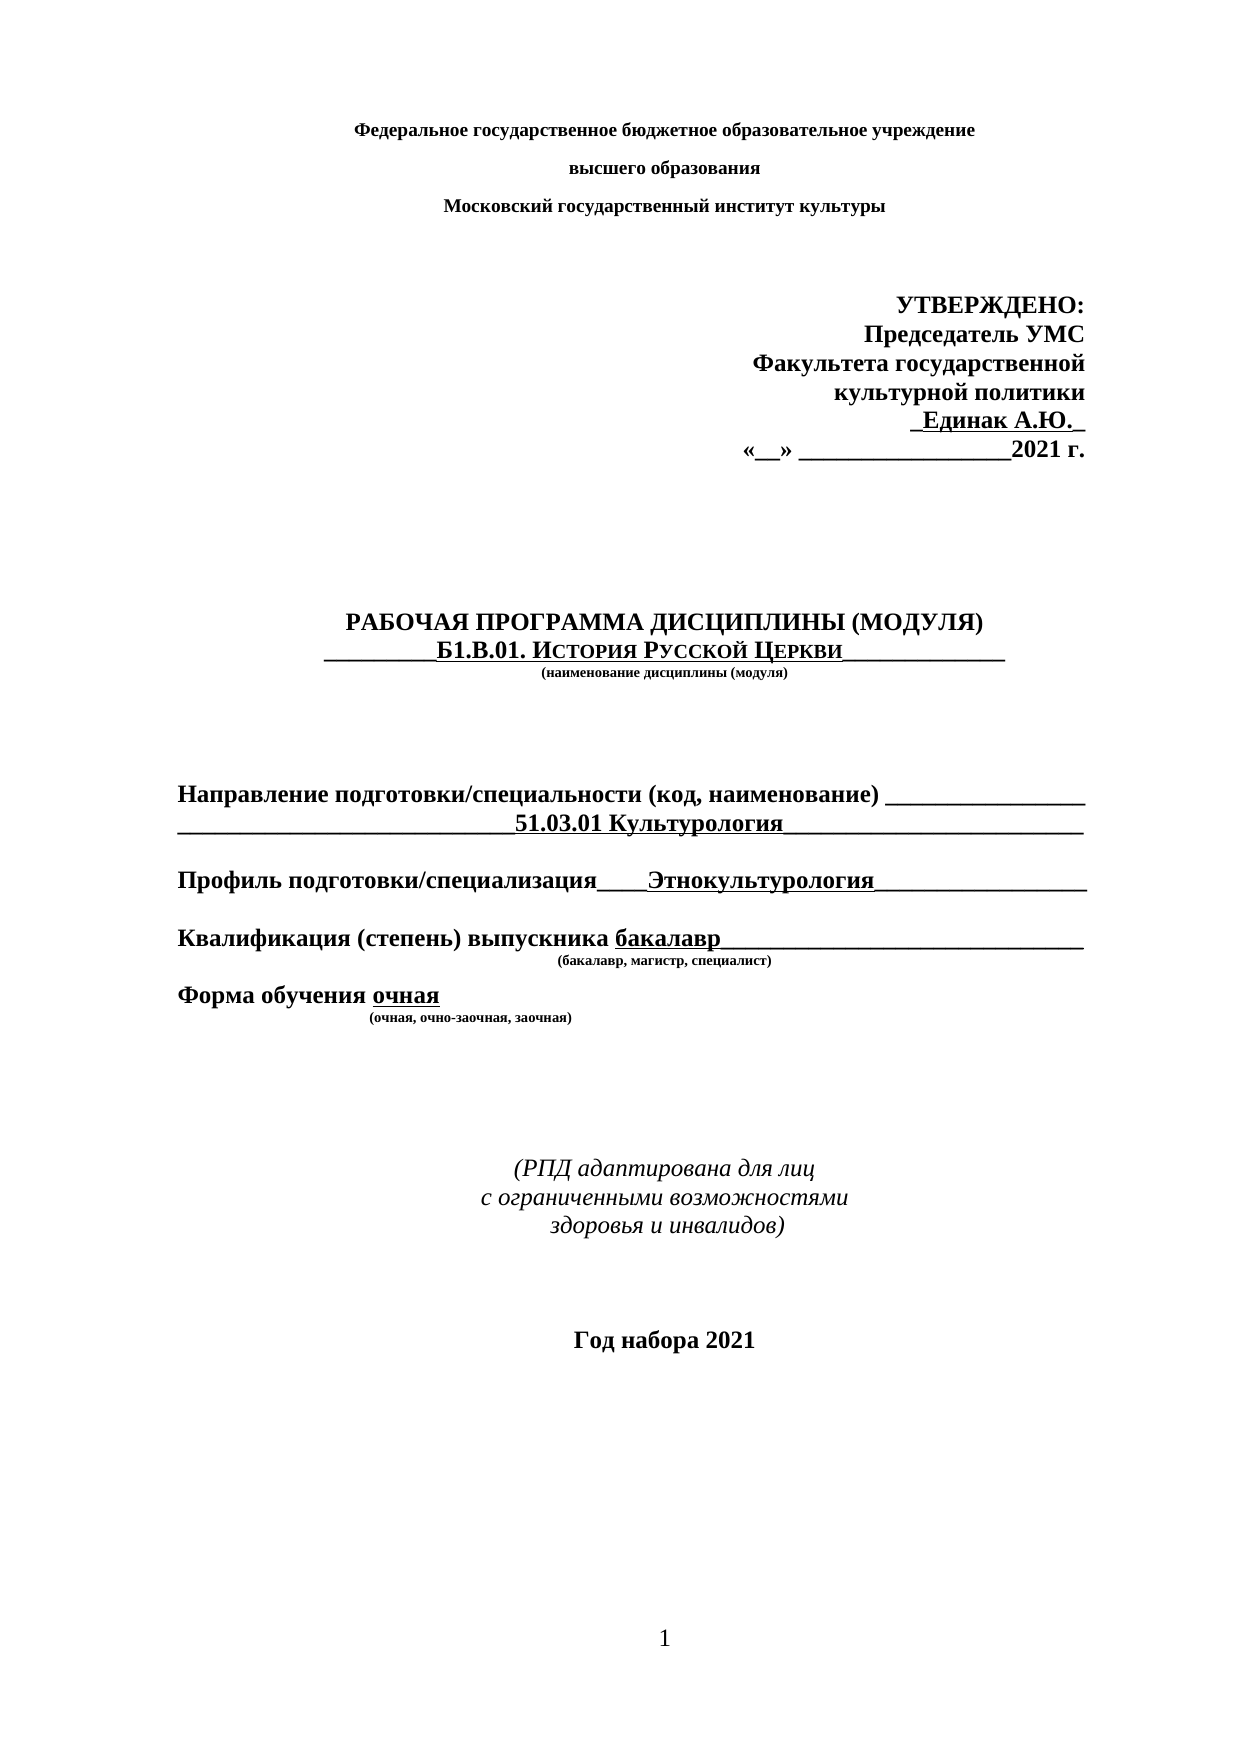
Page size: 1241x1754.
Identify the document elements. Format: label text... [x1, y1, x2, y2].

text ___________________________51.03.01 Культурология________________________ [177, 808, 1152, 837]
text Профиль подготовки/специализация____Этнокультурология_________________ [177, 866, 1152, 894]
text Московский государственный институт культуры [177, 195, 1152, 233]
text здоровья и инвалидов) [177, 1211, 1152, 1239]
text РАБОЧАЯ ПРОГРАММА ДИСЦИПЛИНЫ (МОДУЛЯ) _________Б1.В.01. История Русской Церкви_____________ (наименование дисциплины (модуля) [177, 607, 1152, 693]
text (бакалавр, магистр, специалист) [177, 952, 1152, 981]
text Квалификация (степень) выпускника бакалавр_____________________________ [177, 923, 1152, 952]
text (РПД адаптирована для лиц [177, 1153, 1152, 1182]
text Направление подготовки/специальности (код, наименование) ________________ [177, 779, 1152, 808]
text Год набора 2021 [162, 1326, 1152, 1354]
text (очная, очно-заочная, заочная) [177, 1009, 1152, 1038]
text Форма обучения очная [177, 981, 1152, 1009]
text с ограниченными возможностями [177, 1182, 1152, 1211]
text высшего образования [177, 156, 1152, 195]
table_header УТВЕРЖДЕНО: Председатель УМС Факультета государственной культурной политики _Единак А.Ю._ «__» _________________2021 г. [653, 291, 1096, 463]
text Федеральное государственное бюджетное образовательное учреждение [177, 118, 1152, 156]
